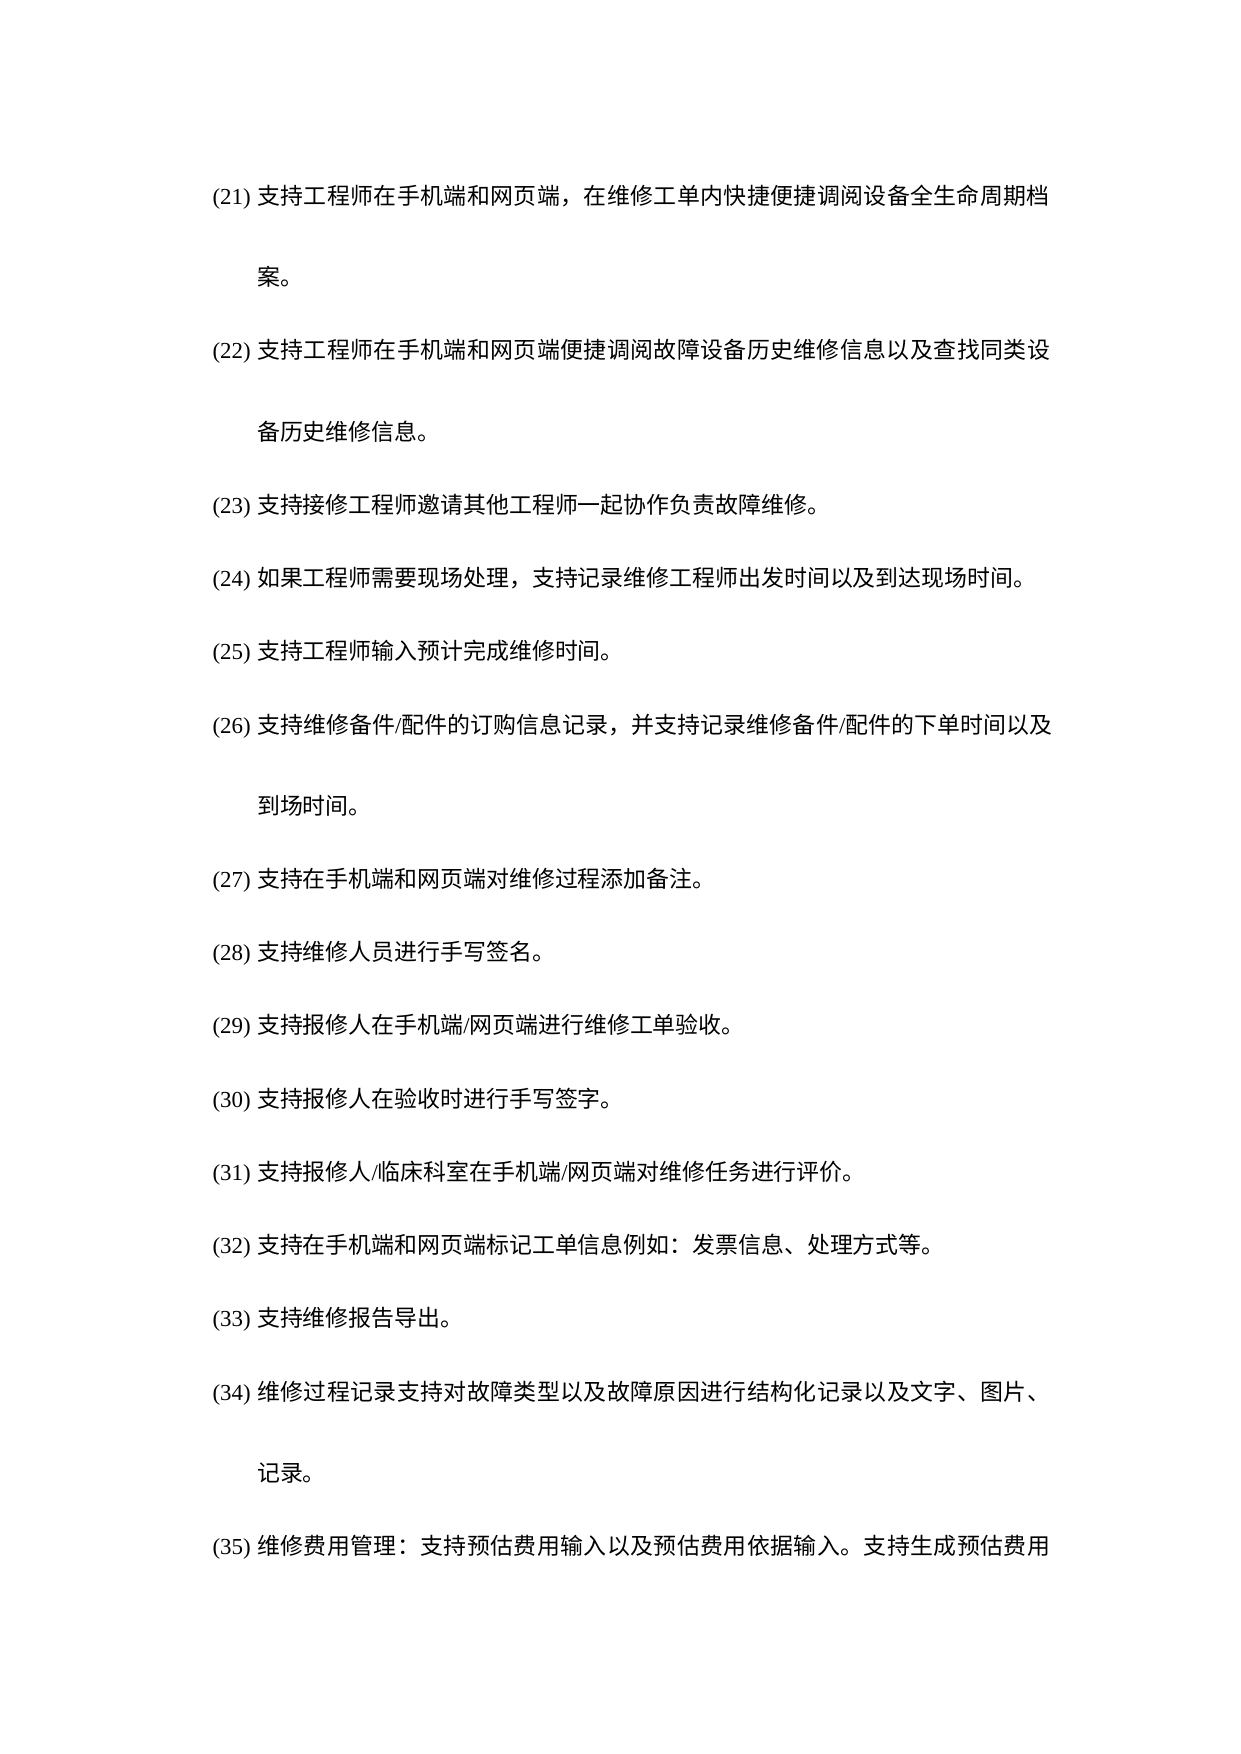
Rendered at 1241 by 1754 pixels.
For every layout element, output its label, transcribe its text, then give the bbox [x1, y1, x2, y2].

list 支持维修报告导出。 [212, 1284, 1053, 1349]
list 维修过程记录支持对故障类型以及故障原因进行结构化记录以及文字、图片、记录。 [212, 1358, 1053, 1504]
list 支持工程师输入预计完成维修时间。 [212, 617, 1053, 682]
list 支持维修人员进行手写签名。 [212, 918, 1053, 983]
list 支持在手机端和网页端对维修过程添加备注。 [212, 845, 1053, 910]
list 支持在手机端和网页端标记工单信息例如：发票信息、处理方式等。 [212, 1211, 1053, 1276]
list 支持报修人在验收时进行手写签字。 [212, 1065, 1053, 1130]
list 支持工程师在手机端和网页端，在维修工单内快捷便捷调阅设备全生命周期档案。 [212, 162, 1053, 308]
list 支持接修工程师邀请其他工程师一起协作负责故障维修。 [212, 471, 1053, 536]
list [212, 1512, 1053, 1577]
list 支持工程师在手机端和网页端便捷调阅故障设备历史维修信息以及查找同类设备历史维修信息。 [212, 316, 1053, 463]
list 支持报修人在手机端/网页端进行维修工单验收。 [212, 992, 1053, 1057]
list 支持维修备件/配件的订购信息记录，并支持记录维修备件/配件的下单时间以及到场时间。 [212, 691, 1053, 837]
list 支持报修人/临床科室在手机端/网页端对维修任务进行评价。 [212, 1138, 1053, 1203]
list 如果工程师需要现场处理，支持记录维修工程师出发时间以及到达现场时间。 [212, 544, 1053, 609]
